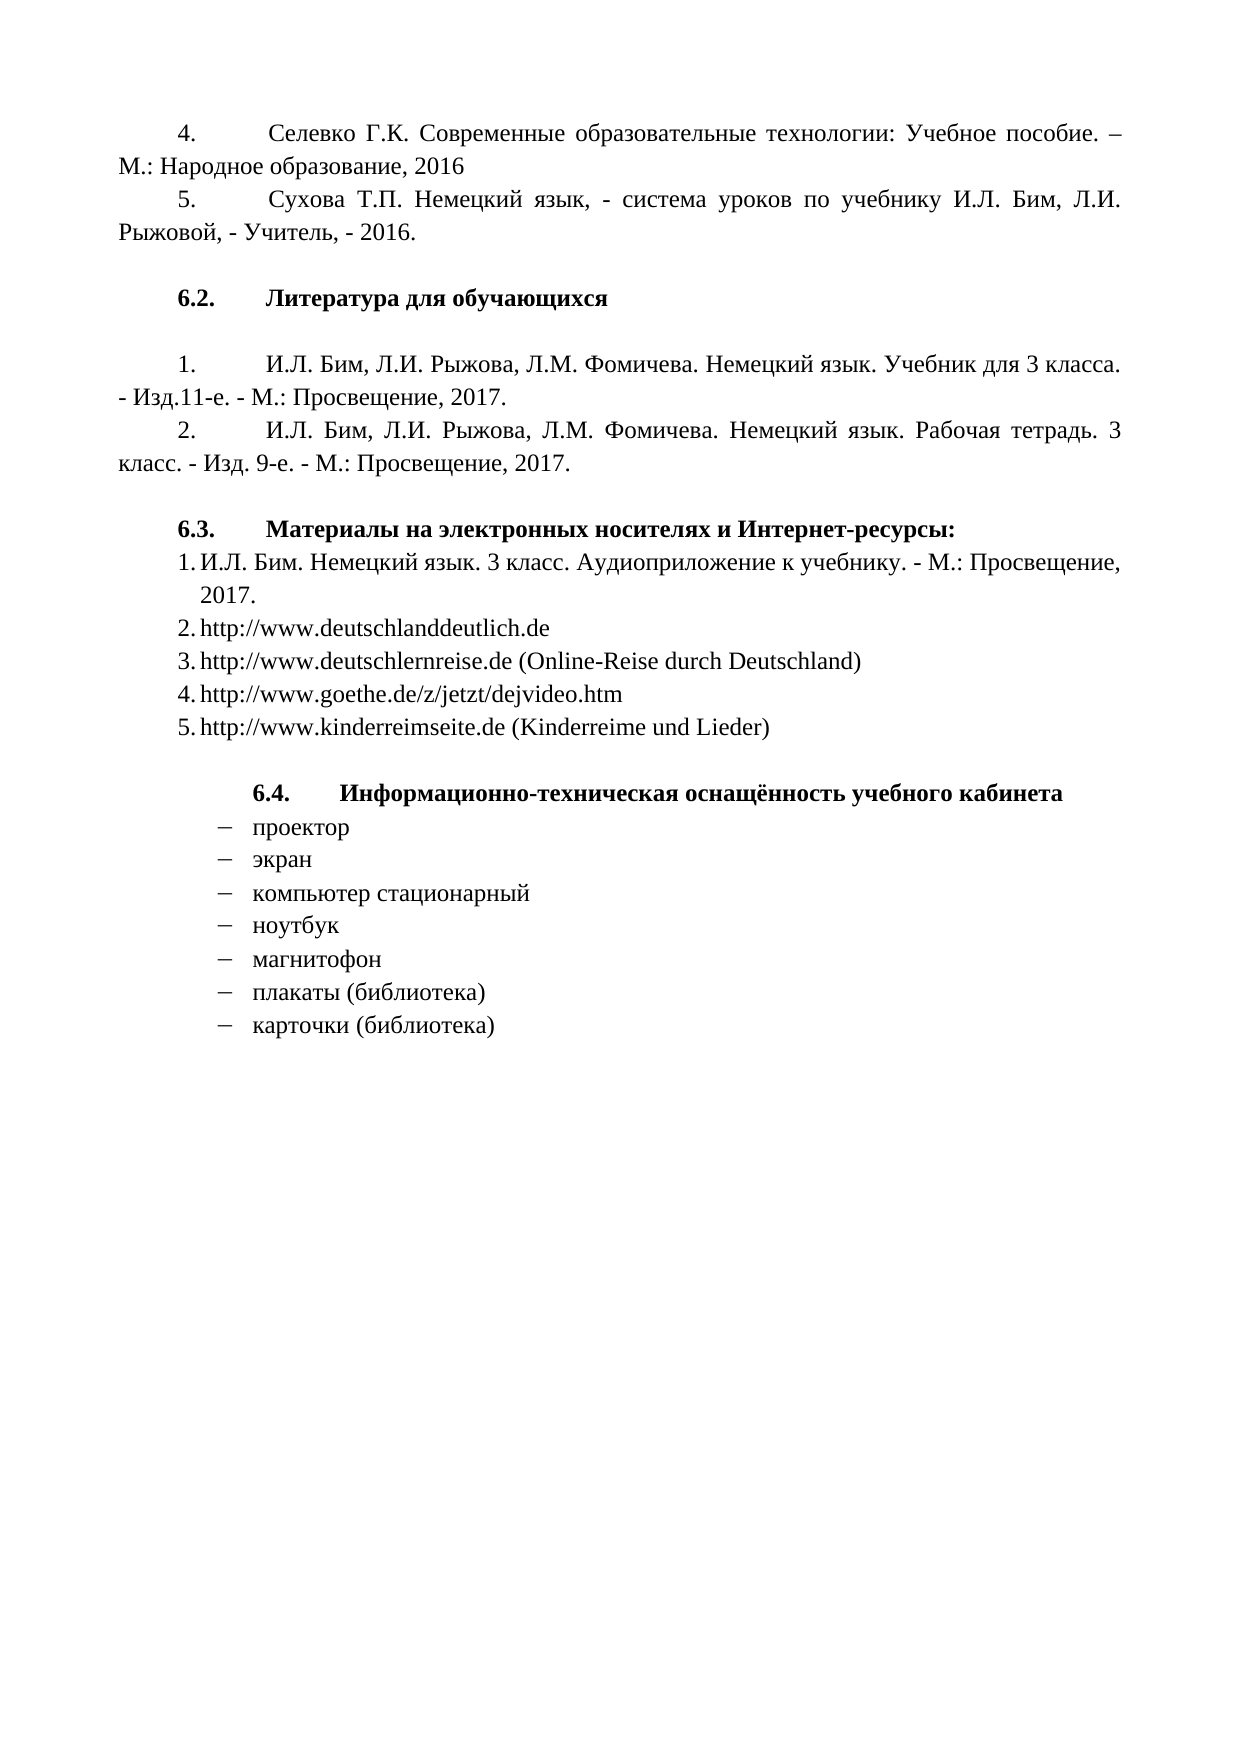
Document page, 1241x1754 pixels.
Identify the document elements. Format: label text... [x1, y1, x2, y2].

list плакаты (библиотека) [215, 977, 1122, 1005]
list магнитофон [215, 944, 1122, 972]
list http://www.goethe.de/z/jetzt/dejvideo.htm [118, 679, 1122, 708]
list И.Л. Бим, Л.И. Рыжова, Л.М. Фомичева. Немецкий язык. Учебник для 3 класса. - Изд.11-е. - М.: Просвещение, 2017. [118, 349, 1122, 411]
list http://www.kinderreimseite.de (Kinderreime und Lieder) [118, 712, 1122, 741]
list И.Л. Бим, Л.И. Рыжова, Л.М. Фомичева. Немецкий язык. Рабочая тетрадь. 3 класс. - Изд. 9-е. - М.: Просвещение, 2017. [118, 415, 1122, 477]
list Сухова Т.П. Немецкий язык, - система уроков по учебнику И.Л. Бим, Л.И. Рыжовой, - Учитель, - 2016. [118, 184, 1122, 246]
list Селевко Г.К. Современные образовательные технологии: Учебное пособие. – М.: Народное образование, 2016 [118, 118, 1122, 180]
list И.Л. Бим. Немецкий язык. 3 класс. Аудиоприложение к учебнику. - М.: Просвещение, 2017. [177, 547, 1122, 609]
list Информационно-техническая оснащённость учебного кабинета [193, 778, 1122, 807]
list Материалы на электронных носителях и Интернет-ресурсы: [118, 514, 1122, 543]
list карточки (библиотека) [215, 1010, 1122, 1038]
list экран [215, 844, 1122, 873]
list Литература для обучающихся [118, 283, 1122, 312]
list проектор [215, 812, 1122, 840]
list http://www.deutschlernreise.de (Online-Reise durch Deutschland) [118, 646, 1122, 675]
list http://www.deutschlanddeutlich.de [118, 613, 1122, 642]
list ноутбук [215, 911, 1122, 939]
list компьютер стационарный [215, 878, 1122, 906]
